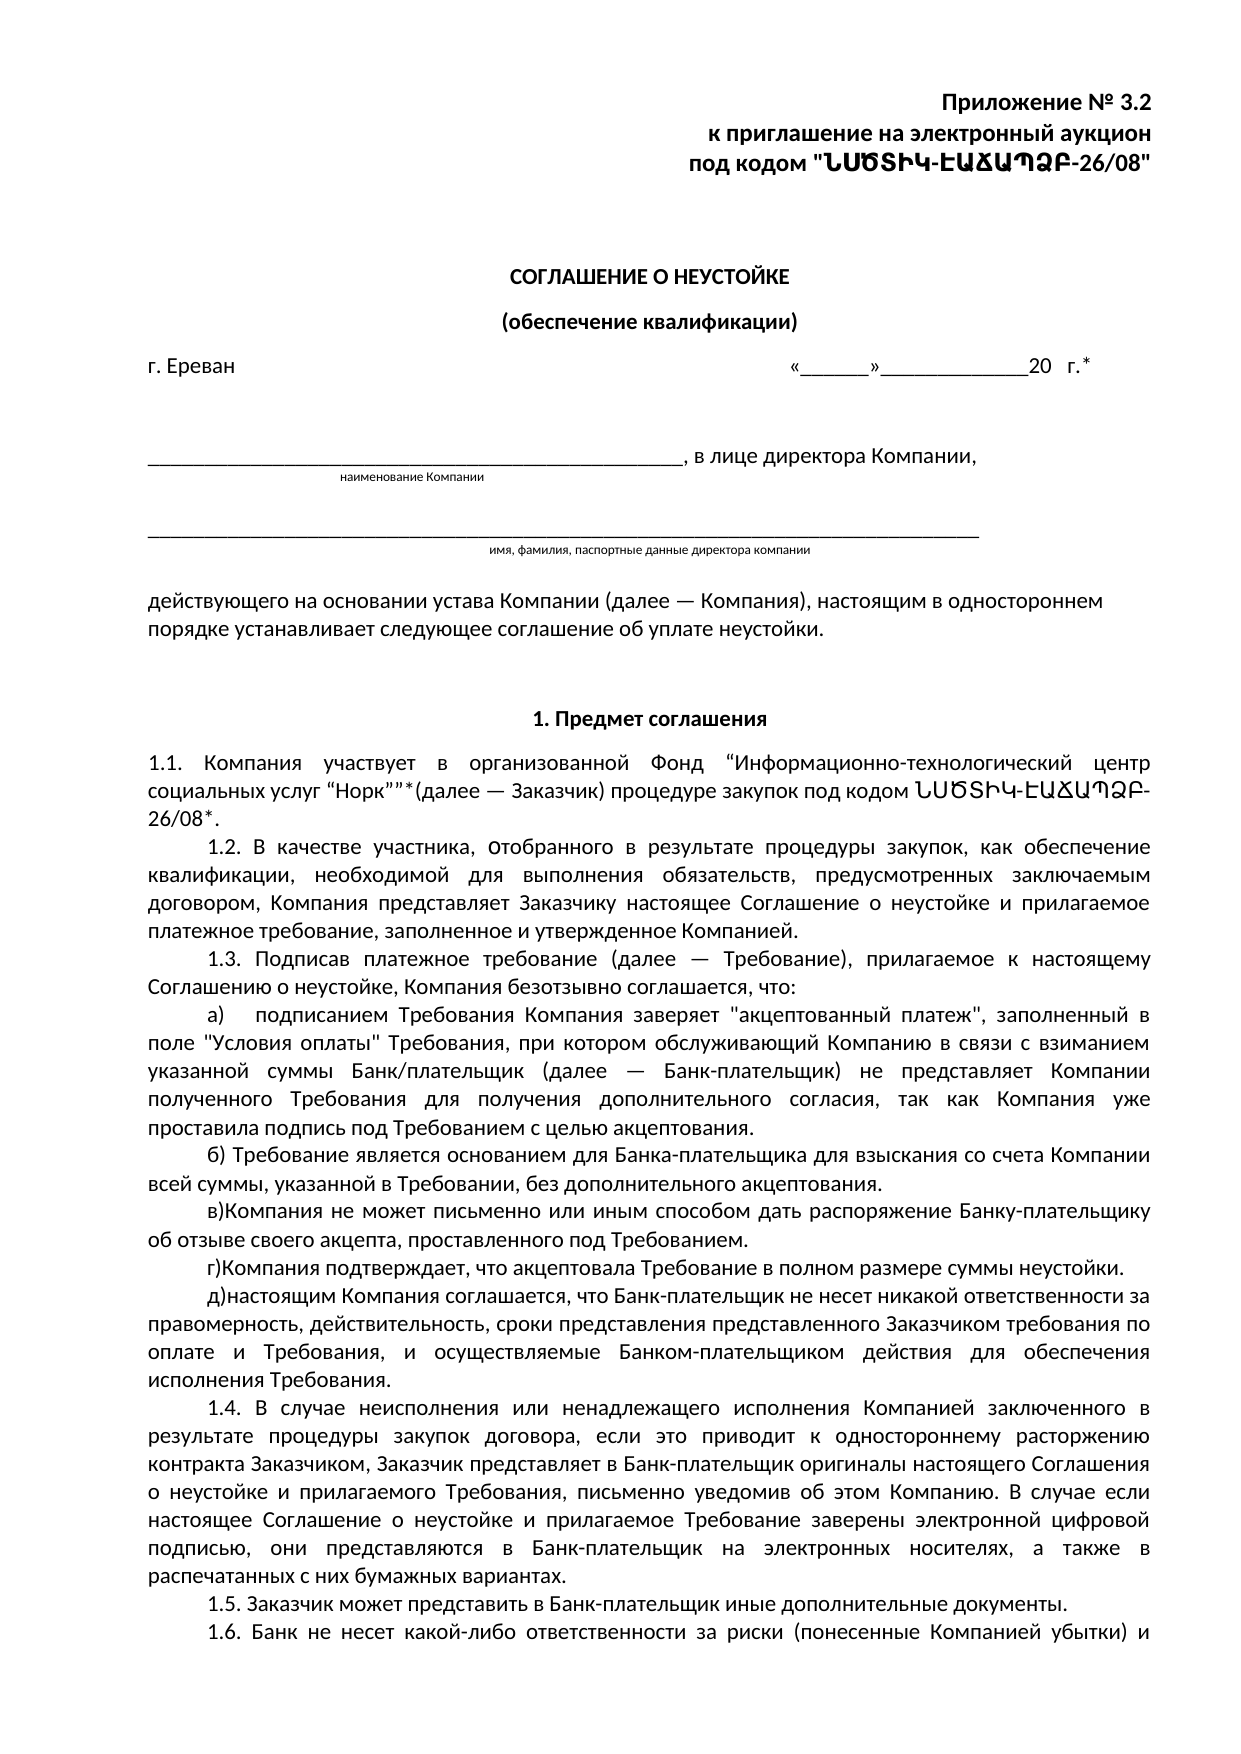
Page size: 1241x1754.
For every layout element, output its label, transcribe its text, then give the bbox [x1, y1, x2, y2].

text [148, 1617, 1152, 1645]
text 1.2. В качестве участника, օтобранного в результате процедуры закупок, как обеспечение квалификации, необходимой для выполнения обязательств, предусмотренных заключаемым договором, Kомпания представляет Заказчику настоящее Соглашение о неустойке и прилагаемое платежное требование, заполненное и утвержденное Компанией. [148, 832, 1152, 944]
text порядке устанавливает следующее соглашение об уплате неустойки. [148, 614, 1152, 642]
text _______________________________________________, в лице директора Компании, [148, 441, 1152, 469]
text к приглашение на электронный аукцион [177, 117, 1152, 147]
text 1.4. В случае неисполнения или ненадлежащего исполнения Компанией заключенного в результате процедуры закупок договора, если это приводит к одностороннему расторжению контракта Заказчиком, Заказчик представляет в Банк-плательщик оригиналы настоящего Соглашения о неустойке и прилагаемого Требования, письменно уведомив об этом Компанию. В случае если настоящее Соглашение о неустойке и прилагаемое Требование заверены электронной цифровой подписью, они представляются в Банк-плательщик на электронных носителях, а также в распечатанных с них бумажных вариантах. [148, 1393, 1152, 1589]
text (обеспечение квалификации) [148, 307, 1152, 335]
text наименование Компании [340, 469, 1152, 497]
text в)Компания не может письменно или иным способом дать распоряжение Банку-плательщику об отзыве своего акцепта, проставленного под Требованием. [148, 1197, 1152, 1253]
text 1. Предмет соглашения [148, 704, 1152, 732]
text б) Требование является основанием для Банка-плательщика для взыскания со счета Компании всей суммы, указанной в Требовании, без дополнительного акцептования. [148, 1141, 1152, 1197]
text д)настоящим Компания соглашается, что Банк-плательщик не несет никакой ответственности за правомерность, действительность, сроки представления представленного Заказчиком требования по оплате и Требования, и осуществляемые Банком-плательщиком действия для обеспечения исполнения Требования. [148, 1281, 1152, 1393]
text г)Компания подтверждает, что акцептовала Требование в полном размере суммы неустойки. [148, 1253, 1152, 1281]
text СОГЛАШЕНИЕ О НЕУСТОЙКЕ [148, 262, 1152, 290]
text 1.1. Компания участвует в организованной Фонд “Информационно-технологический центр социальных услуг “Норк””*(далее — Заказчик) процедуре закупок под кодом ՆՍԾՏԻԿ-ԷԱՃԱՊՁԲ-26/08*. [148, 748, 1152, 832]
text _________________________________________________________________________ [148, 513, 1152, 542]
text под кодом "ՆՍԾՏԻԿ-ԷԱՃԱՊՁԲ-26/08" [177, 147, 1152, 178]
text 1.3. Подписав платежное требование (далее — Требование), прилагаемое к настоящему Соглашению о неустойке, Компания безотзывно соглашается, что: [148, 944, 1152, 1001]
text действующего на основании устава Компании (далее — Компания), настоящим в одностороннем [148, 586, 1152, 614]
text имя, фамилия, паспортные данные директора компании [148, 542, 1152, 569]
text а) подписанием Требования Компания заверяет "акцептованный платеж", заполненный в поле "Условия оплаты" Требования, при котором обслуживающий Компанию в связи с взиманием указанной суммы Банк/плательщик (далее — Банк-плательщик) не представляет Компании полученного Требования для получения дополнительного согласия, так как Компания уже проставила подпись под Требованием с целью акцептования. [148, 1001, 1152, 1141]
text Приложение № 3.2 [148, 86, 1152, 117]
table_header г. Ереван [136, 351, 635, 396]
text 1.5. Заказчик может представить в Банк-плательщик иные дополнительные документы. [148, 1589, 1152, 1617]
table_header «______»_____________20 г.* [635, 351, 1104, 396]
